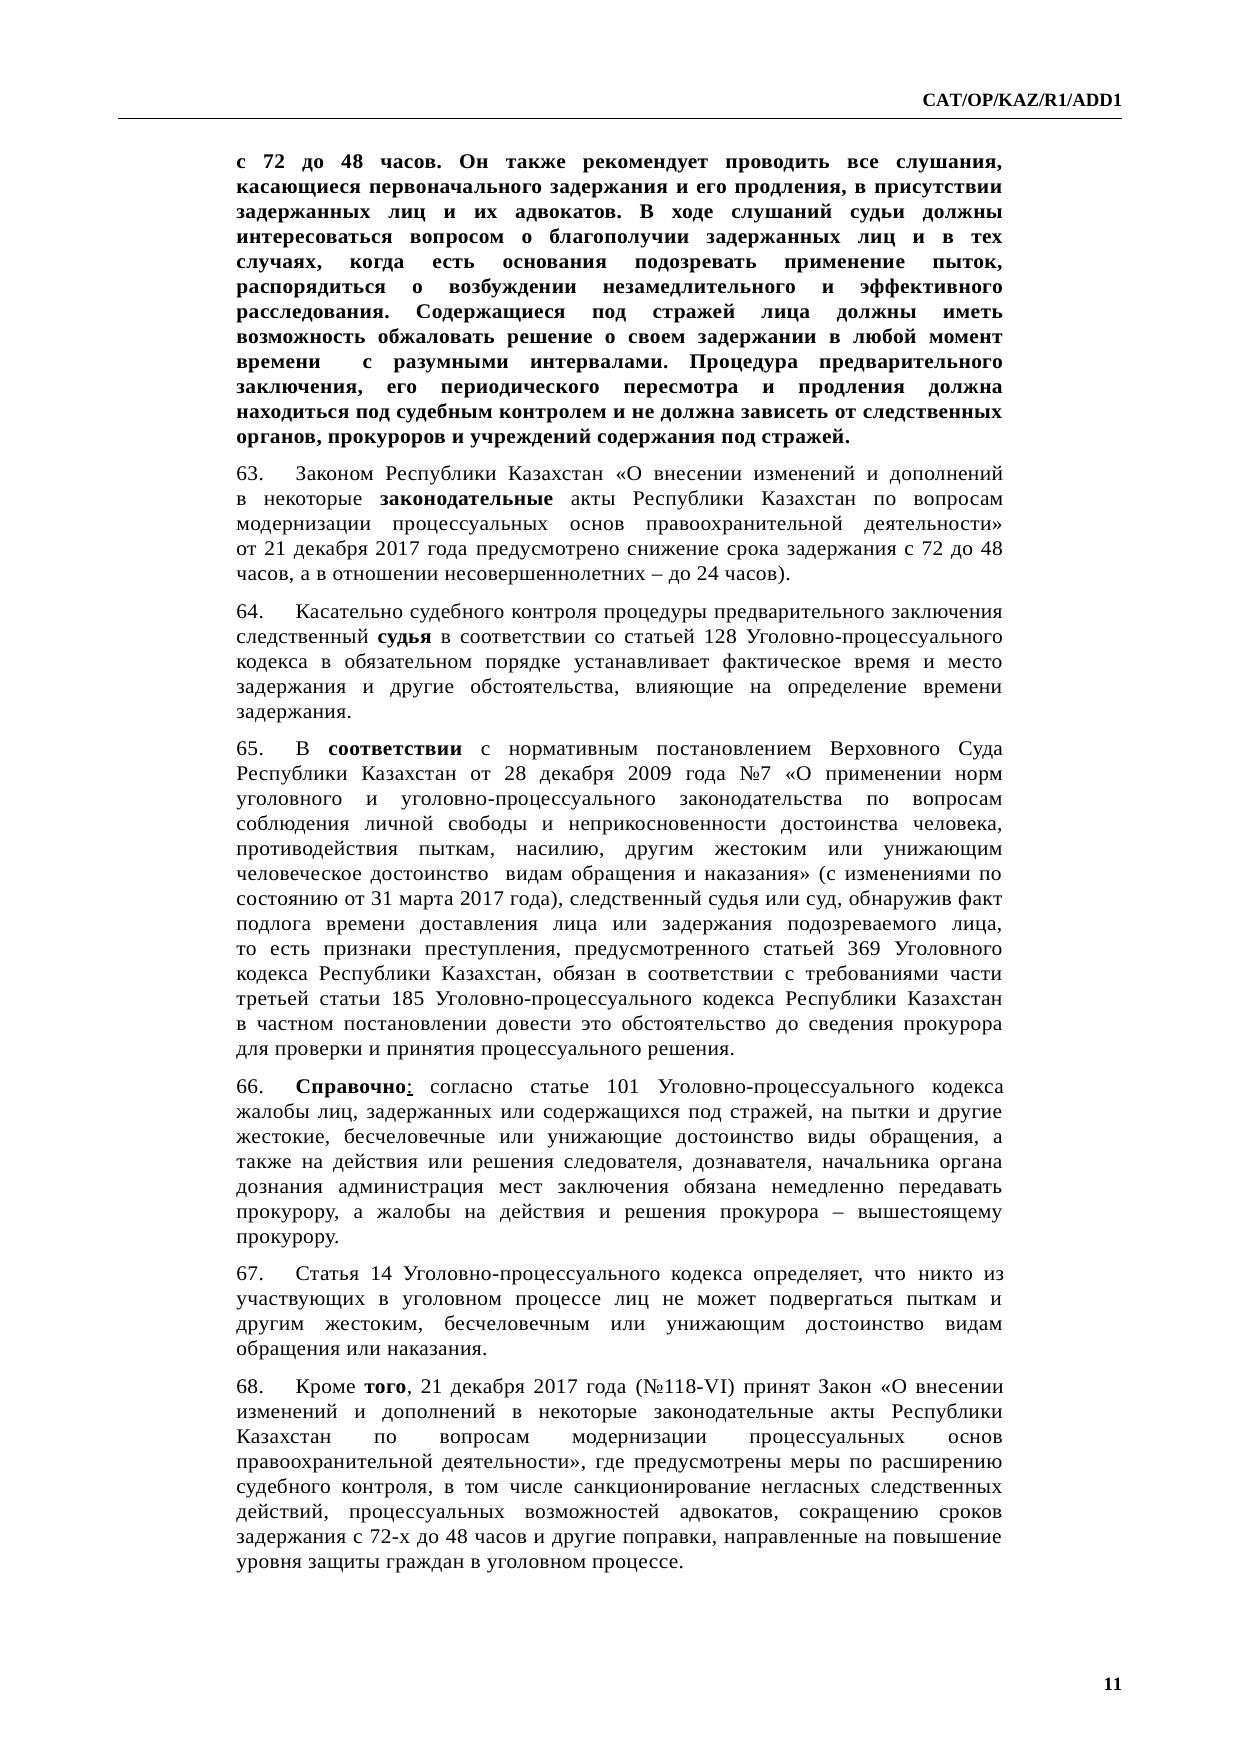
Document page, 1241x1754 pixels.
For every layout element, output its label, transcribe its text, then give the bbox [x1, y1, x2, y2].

list Касательно судебного контроля процедуры предварительного заключения следственный судья в соответствии со статьей 128 Уголовно-процессуального кодекса в обязательном порядке устанавливает фактическое время и место задержания и другие обстоятельства, влияющие на определение времени задержания. [236, 598, 1004, 723]
list Законом Республики Казахстан «О внесении изменений и дополнений в некоторые законодательные акты Республики Казахстан по вопросам модернизации процессуальных основ правоохранительной деятельности» от 21 декабря 2017 года предусмотрено снижение срока задержания с 72 до 48 часов, а в отношении несовершеннолетних – до 24 часов). [236, 460, 1004, 585]
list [236, 148, 1004, 448]
list Статья 14 Уголовно-процессуального кодекса определяет, что никто из участвующих в уголовном процессе лиц не может подвергаться пыткам и другим жестоким, бесчеловечным или унижающим достоинство видам обращения или наказания. [236, 1260, 1004, 1360]
list Справочно: согласно статье 101 Уголовно-процессуального кодекса жалобы лиц, задержанных или содержащихся под стражей, на пытки и другие жестокие, бесчеловечные или унижающие достоинство виды обращения, а также на действия или решения следователя, дознавателя, начальника органа дознания администрация мест заключения обязана немедленно передавать прокурору, а жалобы на действия и решения прокурора – вышестоящему прокурору. [236, 1073, 1004, 1248]
list В соответствии с нормативным постановлением Верховного Суда Республики Казахстан от 28 декабря 2009 года №7 «О применении норм уголовного и уголовно-процессуального законодательства по вопросам соблюдения личной свободы и неприкосновенности достоинства человека, противодействия пыткам, насилию, другим жестоким или унижающим человеческое достоинство видам обращения и наказания» (с изменениями по состоянию от 31 марта 2017 года), следственный судья или суд, обнаружив факт подлога времени доставления лица или задержания подозреваемого лица, то есть признаки преступления, предусмотренного статьей 369 Уголовного кодекса Республики Казахстан, обязан в соответствии с требованиями части третьей статьи 185 Уголовно-процессуального кодекса Республики Казахстан в частном постановлении довести это обстоятельство до сведения прокурора для проверки и принятия процессуального решения. [236, 735, 1004, 1060]
list Кроме того, 21 декабря 2017 года (№118-VI) принят Закон «О внесении изменений и дополнений в некоторые законодательные акты Республики Казахстан по вопросам модернизации процессуальных основ правоохранительной деятельности», где предусмотрены меры по расширению судебного контроля, в том числе санкционирование негласных следственных действий, процессуальных возможностей адвокатов, сокращению сроков задержания с 72-х до 48 часов и другие поправки, направленные на повышение уровня защиты граждан в уголовном процессе. [236, 1373, 1004, 1573]
